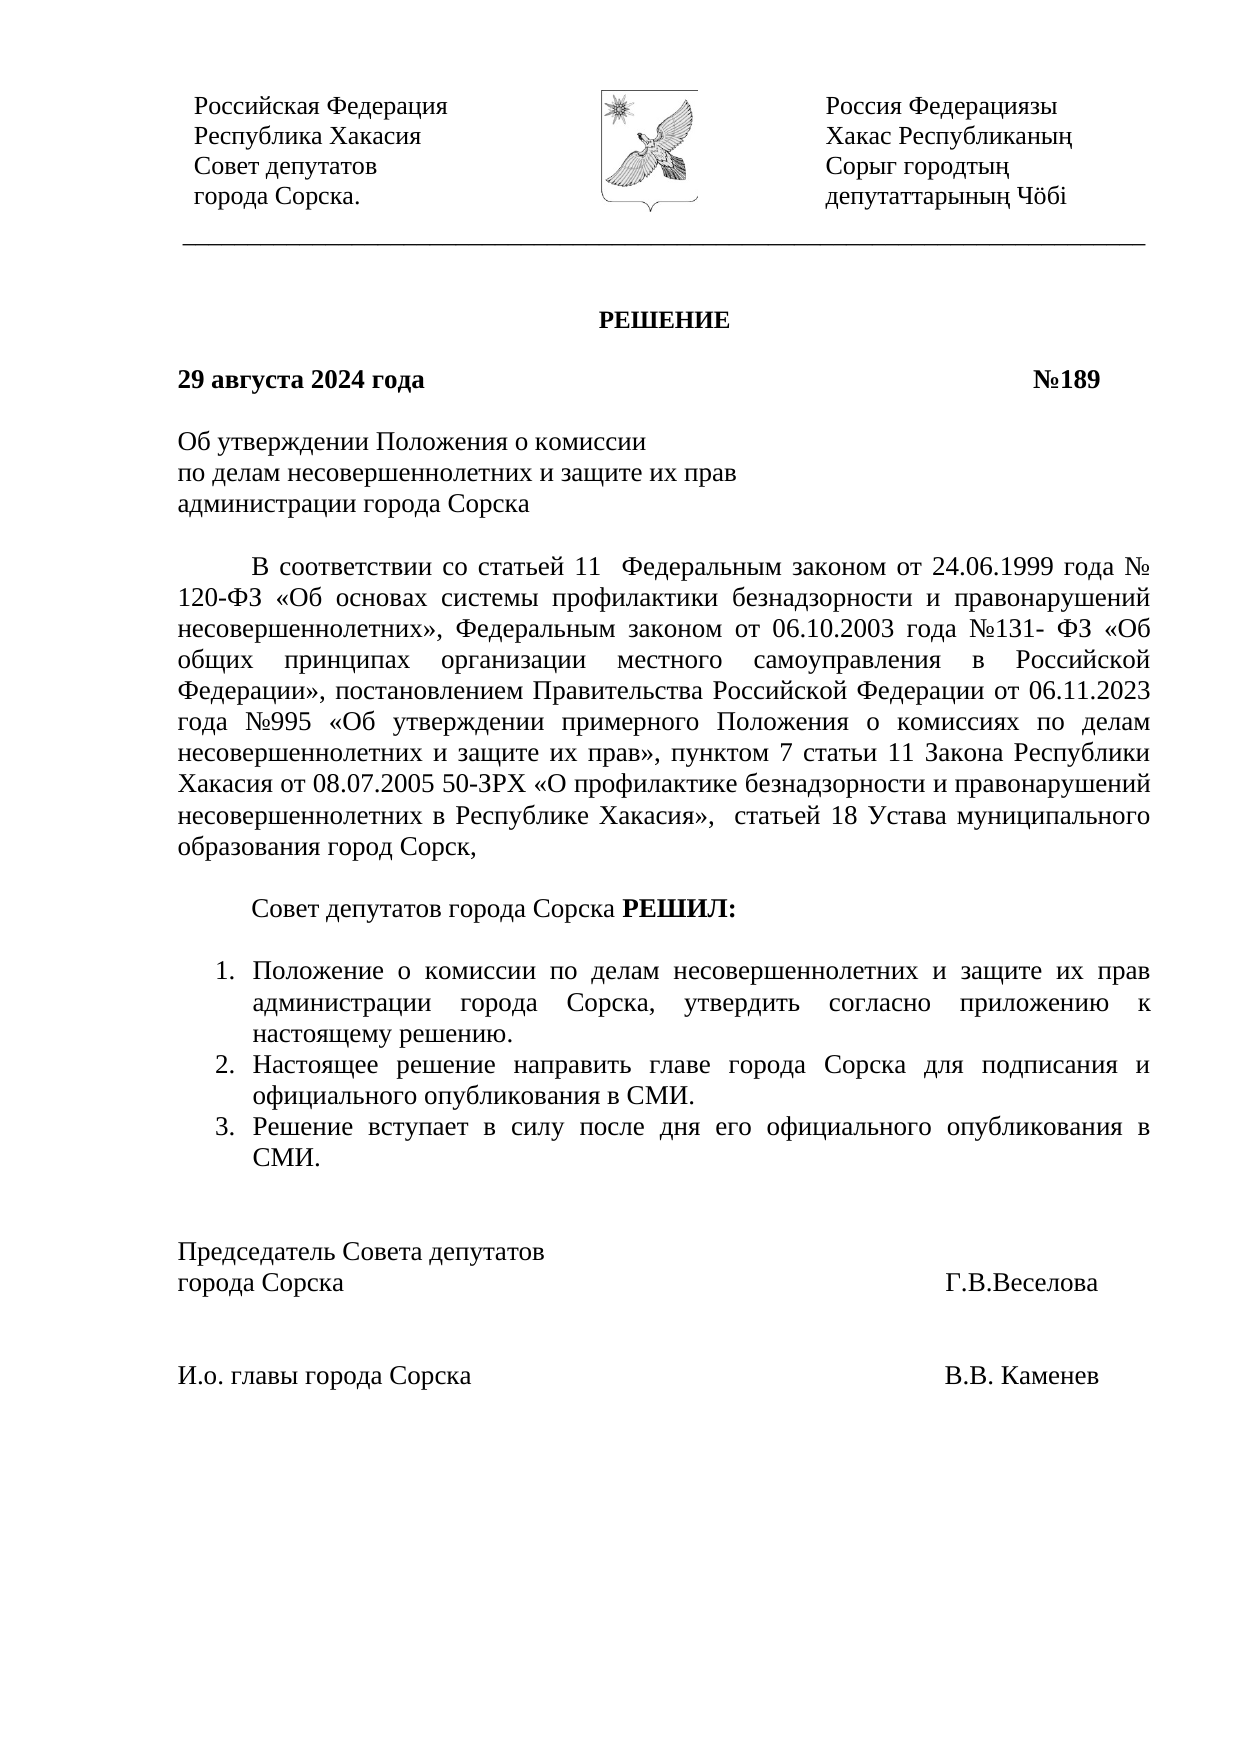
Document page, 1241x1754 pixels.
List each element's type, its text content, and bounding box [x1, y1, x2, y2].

text Об утверждении Положения о комиссии [177, 425, 1152, 456]
text РЕШЕНИЕ [177, 305, 1152, 334]
list Настоящее решение направить главе города Сорска для подписания и официального опубликования в СМИ. [215, 1048, 1152, 1110]
table_header Россия Федерациязы Хакас Республиканың Сорыг городтың депутаттарының Чöбi [808, 60, 1146, 217]
text администрации города Сорска [177, 487, 1152, 518]
list Решение вступает в силу после дня его официального опубликования в СМИ. [215, 1110, 1152, 1172]
table_header [492, 60, 807, 217]
text Председатель Совета депутатов [177, 1235, 1152, 1266]
text 29 августа 2024 года №189 [177, 363, 1152, 394]
text города Сорска Г.В.Веселова [177, 1266, 1152, 1297]
list Положение о комиссии по делам несовершеннолетних и защите их прав администрации города Сорска, утвердить согласно приложению к настоящему решению. [215, 954, 1152, 1048]
picture [601, 90, 698, 212]
text В соответствии со статьей 11 Федеральным законом от 24.06.1999 года № 120-ФЗ «Об основах системы профилактики безнадзорности и правонарушений несовершеннолетних», Федеральным законом от 06.10.2003 года №131- ФЗ «Об общих принципах организации местного самоуправления в Российской Федерации», постановлением Правительства Российской Федерации от 06.11.2023 года №995 «Об утверждении примерного Положения о комиссиях по делам несовершеннолетних и защите их прав», пунктом 7 статьи 11 Закона Республики Хакасия от 08.07.2005 50-ЗРХ «О профилактике безнадзорности и правонарушений несовершеннолетних в Республике Хакасия», статьей 18 Устава муниципального образования город Сорск, [177, 549, 1152, 861]
table_header Российская Федерация Республика Хакасия Совет депутатов города Сорска. [183, 60, 491, 217]
text __________________________________________________________________________ [177, 218, 1152, 248]
text Совет депутатов города Сорска РЕШИЛ: [177, 892, 1152, 923]
text по делам несовершеннолетних и защите их прав [177, 456, 1152, 487]
text И.о. главы города Сорска В.В. Каменев [177, 1359, 1152, 1391]
